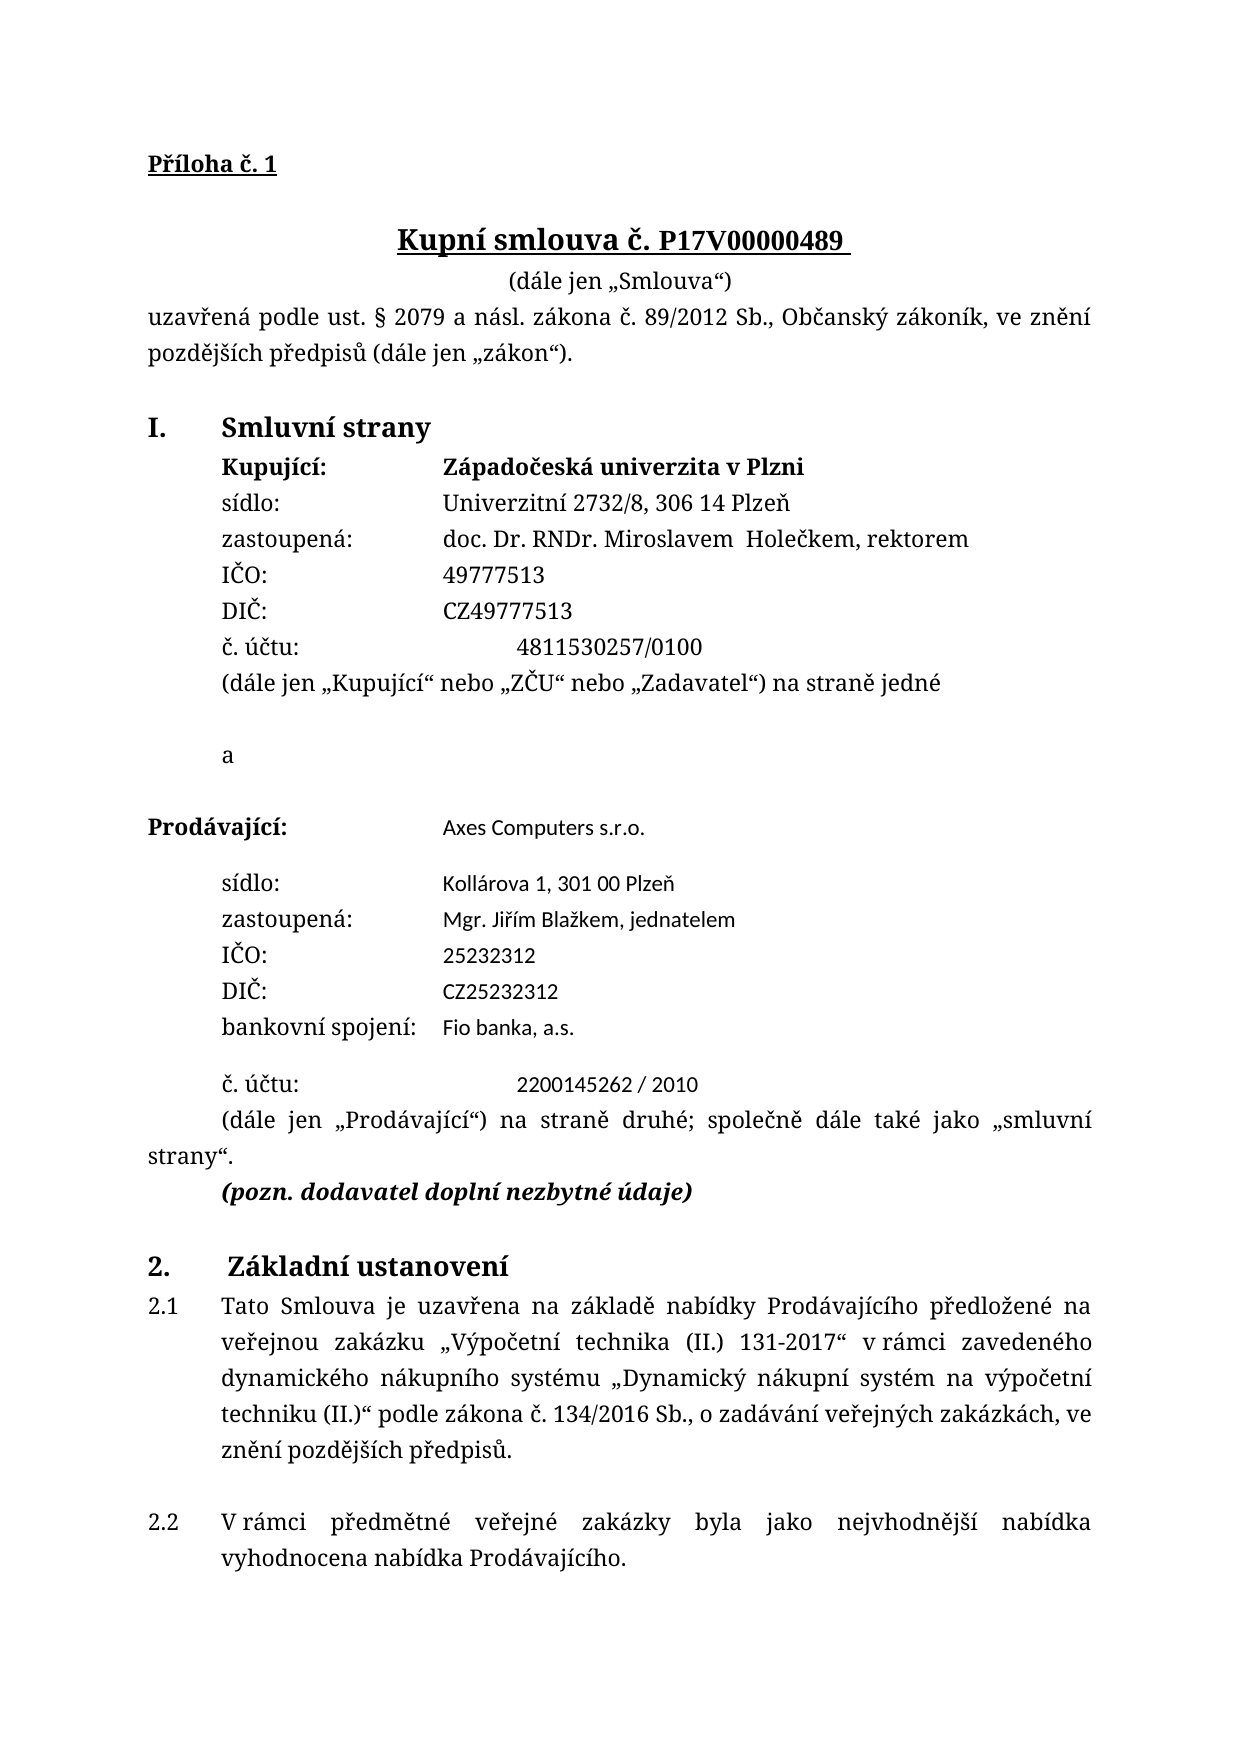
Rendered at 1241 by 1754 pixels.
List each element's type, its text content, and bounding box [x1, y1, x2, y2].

text 2. Základní ustanovení [148, 1248, 1093, 1284]
text IČO: 49777513 [221, 559, 1093, 590]
text (dále jen „Smlouva“) [148, 265, 1093, 296]
text č. účtu: 2200145262 / 2010 [221, 1068, 1093, 1099]
text (pozn. dodavatel doplní nezbytné údaje) [148, 1176, 1093, 1207]
text (dále jen „Kupující“ nebo „ZČU“ nebo „Zadavatel“) na straně jedné [221, 667, 1093, 698]
text Příloha č. 1 [148, 148, 1093, 179]
text Prodávající: Axes Computers s.r.o. [148, 811, 1093, 842]
text č. účtu: 4811530257/0100 [221, 631, 1093, 662]
text sídlo: Kollárova 1, 301 00 Plzeň [221, 867, 1093, 899]
text DIČ: CZ25232312 [221, 975, 1093, 1006]
text IČO: 25232312 [221, 939, 1093, 971]
text Kupní smlouva č. P17V00000489 [148, 219, 1093, 259]
text sídlo: Univerzitní 2732/8, 306 14 Plzeň [221, 487, 1093, 518]
text uzavřená podle ust. § 2079 a násl. zákona č. 89/2012 Sb., Občanský zákoník, ve znění pozdějších předpisů (dále jen „zákon“). [148, 301, 1093, 368]
text (dále jen „Prodávající“) na straně druhé; společně dále také jako „smluvní strany“. [148, 1104, 1093, 1171]
text zastoupená: doc. Dr. RNDr. Miroslavem Holečkem, rektorem [221, 523, 1093, 554]
text I. Smluvní strany [148, 409, 1093, 446]
text 2.2 V rámci předmětné veřejné zakázky byla jako nejvhodnější nabídka vyhodnocena nabídka Prodávajícího. [148, 1506, 1093, 1573]
text bankovní spojení: Fio banka, a.s. [148, 1011, 1093, 1042]
text zastoupená: Mgr. Jiřím Blažkem, jednatelem [221, 903, 1093, 934]
text Kupující: Západočeská univerzita v Plzni [221, 451, 1093, 482]
text DIČ: CZ49777513 [221, 595, 1093, 626]
text 2.1 Tato Smlouva je uzavřena na základě nabídky Prodávajícího předložené na veřejnou zakázku „Výpočetní technika (II.) 131-2017“ v rámci zavedeného dynamického nákupního systému „Dynamický nákupní systém na výpočetní techniku (II.)“ podle zákona č. 134/2016 Sb., o zadávání veřejných zakázkách, ve znění pozdějších předpisů. [148, 1290, 1093, 1465]
text a [221, 739, 1093, 770]
